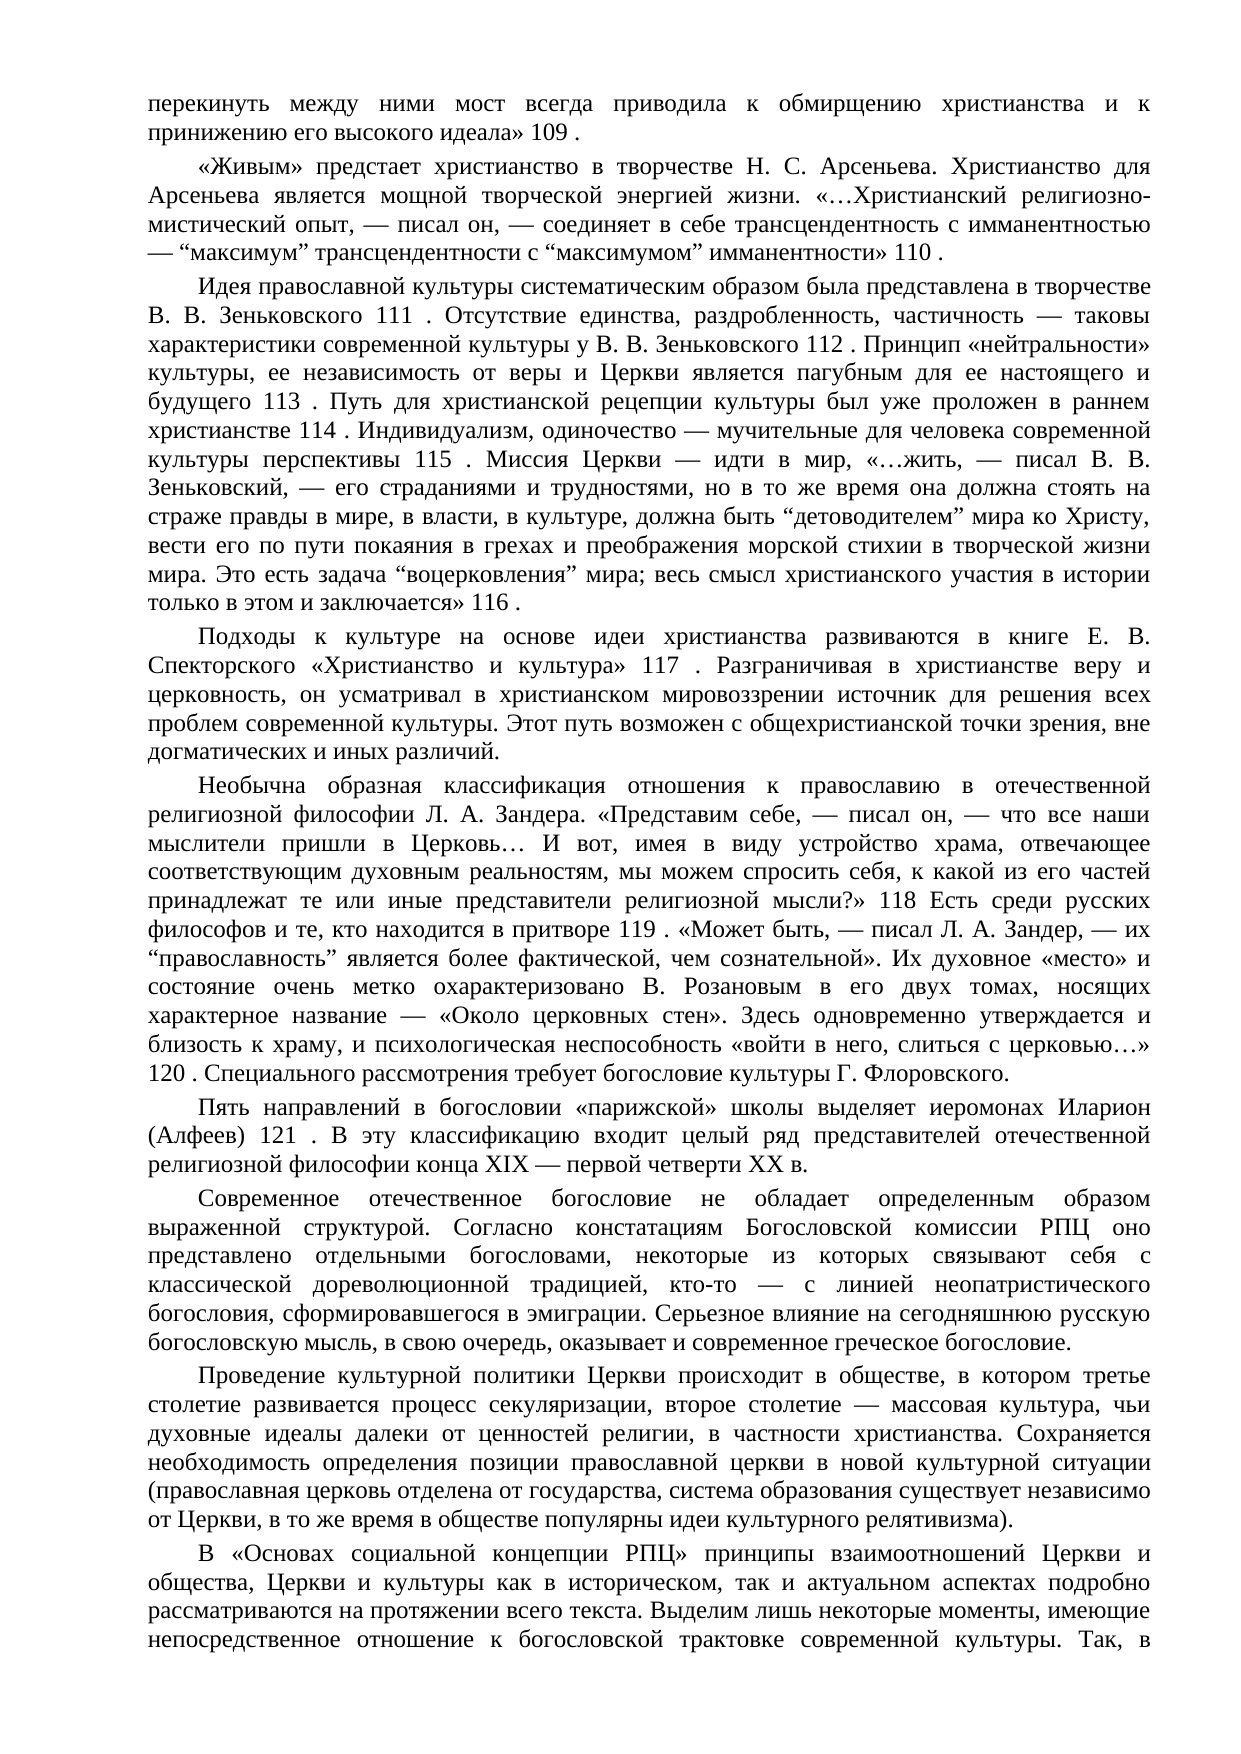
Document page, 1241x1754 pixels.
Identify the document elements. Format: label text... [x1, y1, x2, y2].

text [148, 88, 1152, 146]
text Идея православной культуры систематическим образом была представлена в творчестве В. В. Зеньковского 111 . Отсутствие единства, раздробленность, частичность — таковы характеристики современной культуры у В. В. Зеньковского 112 . Принцип «нейтральности» культуры, ее независимость от веры и Церкви является пагубным для ее настоящего и будущего 113 . Путь для христианской рецепции культуры был уже проложен в раннем христианстве 114 . Индивидуализм, одиночество — мучительные для человека современной культуры перспективы 115 . Миссия Церкви — идти в мир, «…жить, — писал В. В. Зеньковский, — его страданиями и трудностями, но в то же время она должна стоять на страже правды в мире, в власти, в культуре, должна быть “детоводителем” мира ко Христу, вести его по пути покаяния в грехах и преображения морской стихии в творческой жизни мира. Это есть задача “воцерковления” мира; весь смысл христианского участия в истории только в этом и заключается» 116 . [148, 271, 1152, 616]
text Необычна образная классификация отношения к православию в отечественной религиозной философии Л. А. Зандера. «Представим себе, — писал он, — что все наши мыслители пришли в Церковь… И вот, имея в виду устройство храма, отвечающее соответствующим духовным реальностям, мы можем спросить себя, к какой из его частей принадлежат те или иные представители религиозной мысли?» 118 Есть среди русских философов и те, кто находится в притворе 119 . «Может быть, — писал Л. А. Зандер, — их “православность” является более фактической, чем сознательной». Их духовное «место» и состояние очень метко охарактеризовано В. Розановым в его двух томах, носящих характерное название — «Около церковных стен». Здесь одновременно утверждается и близость к храму, и психологическая неспособность «войти в него, слиться с церковью…» 120 . Специального рассмотрения требует богословие культуры Г. Флоровского. [148, 770, 1152, 1086]
text «Живым» предстает христианство в творчестве Н. С. Арсеньева. Христианство для Арсеньева является мощной творческой энергией жизни. «…Христианский религиозно-мистический опыт, — писал он, — соединяет в себе трансцендентность с имманентностью — “максимум” трансцендентности с “максимумом” имманентности» 110 . [148, 151, 1152, 266]
text Пять направлений в богословии «парижской» школы выделяет иеромонах Иларион (Алфеев) 121 . В эту классификацию входит целый ряд представителей отечественной религиозной философии конца XIX — первой четверти XX в. [148, 1092, 1152, 1178]
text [148, 1538, 1152, 1653]
text Проведение культурной политики Церкви происходит в обществе, в котором третье столетие развивается процесс секуляризации, второе столетие — массовая культура, чьи духовные идеалы далеки от ценностей религии, в частности христианства. Сохраняется необходимость определения позиции православной церкви в новой культурной ситуации (православная церковь отделена от государства, система образования существует независимо от Церкви, в то же время в обществе популярны идеи культурного релятивизма). [148, 1361, 1152, 1533]
text Подходы к культуре на основе идеи христианства развиваются в книге Е. В. Спекторского «Христианство и культура» 117 . Разграничивая в христианстве веру и церковность, он усматривал в христианском мировоззрении источник для решения всех проблем современной культуры. Этот путь возможен с общехристианской точки зрения, вне догматических и иных различий. [148, 621, 1152, 765]
text Современное отечественное богословие не обладает определенным образом выраженной структурой. Согласно констатациям Богословской комиссии РПЦ оно представлено отдельными богословами, некоторые из которых связывают себя с классической дореволюционной традицией, кто-то — с линией неопатристического богословия, сформировавшегося в эмиграции. Серьезное влияние на сегодняшнюю русскую богословскую мысль, в свою очередь, оказывает и современное греческое богословие. [148, 1183, 1152, 1355]
